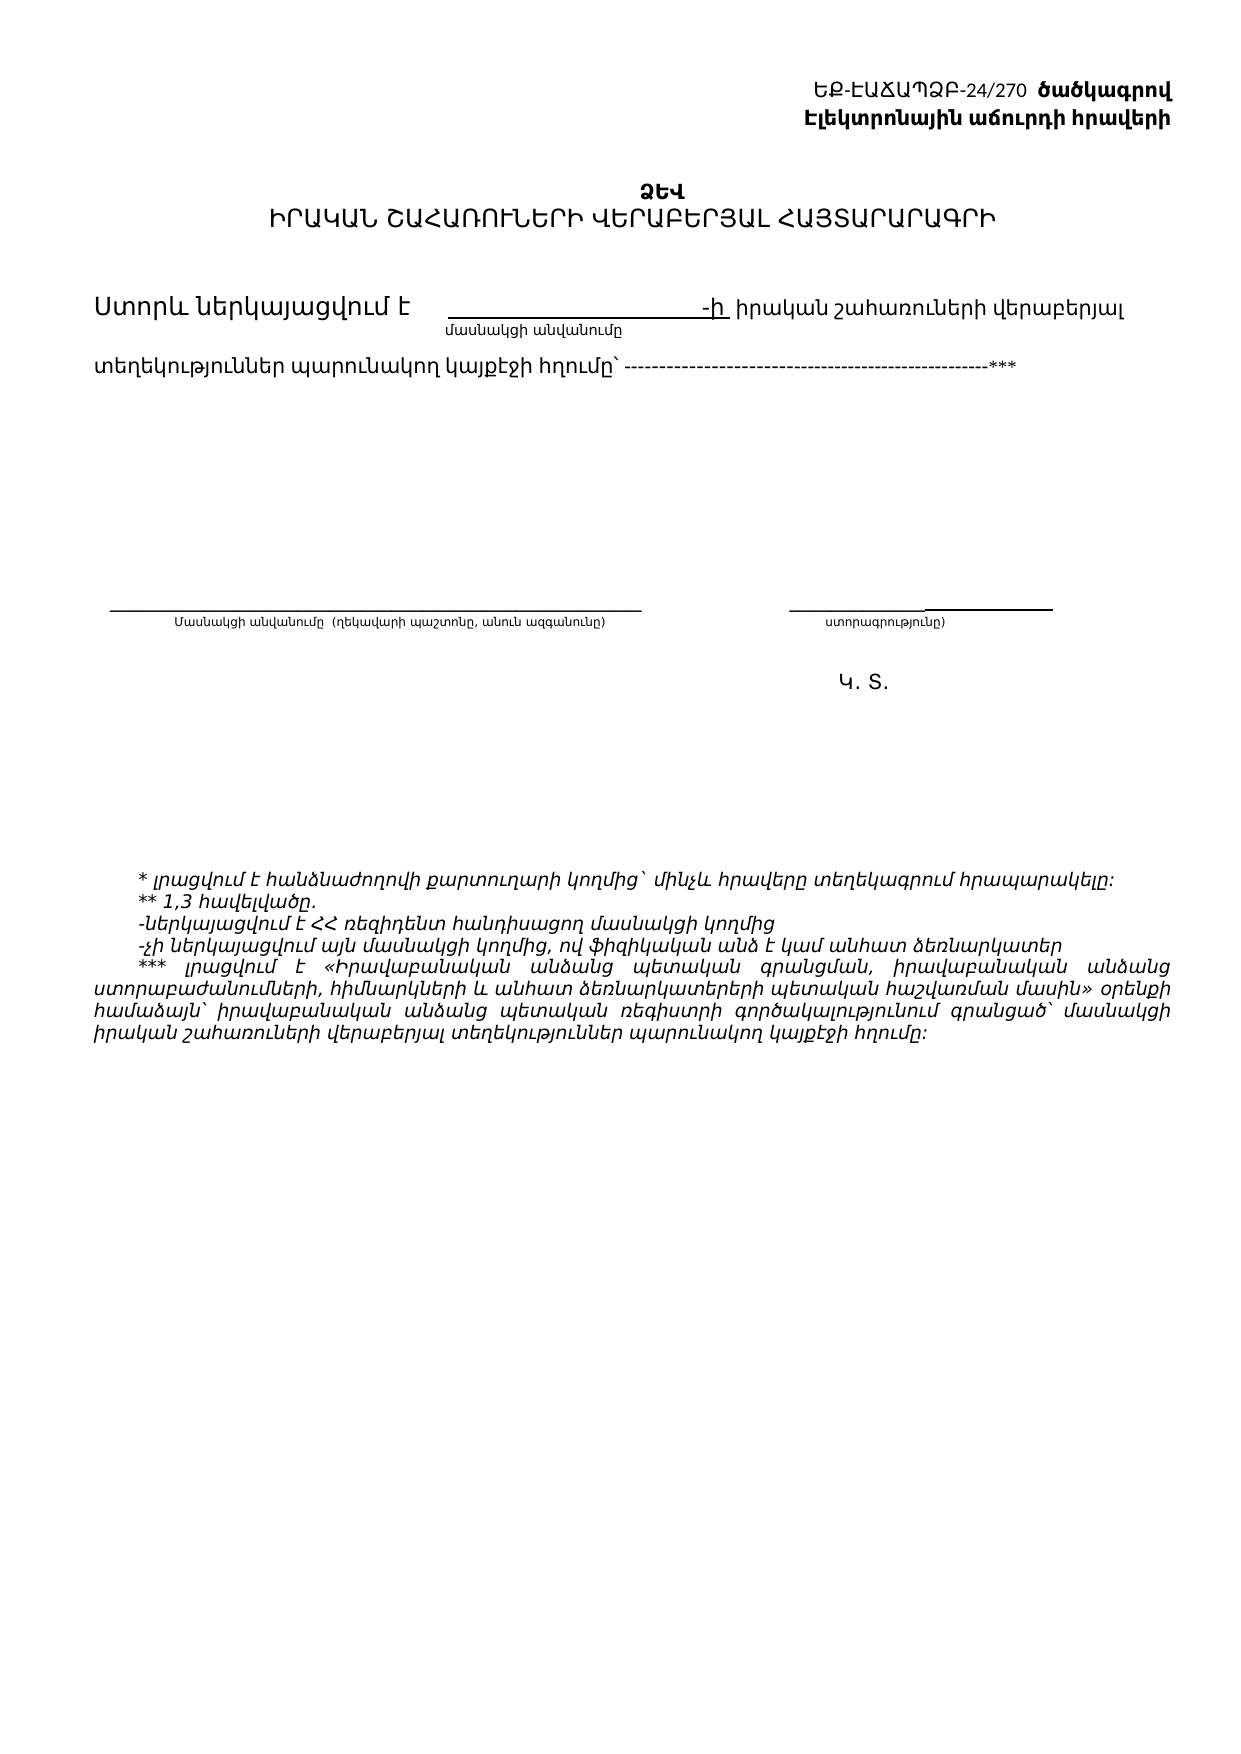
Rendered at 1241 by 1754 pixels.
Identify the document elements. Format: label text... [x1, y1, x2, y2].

text ԻՐԱԿԱՆ ՇԱՀԱՌՈՒՆԵՐԻ ՎԵՐԱԲԵՐՅԱԼ ՀԱՅՏԱՐԱՐԱԳՐԻ [94, 205, 1171, 234]
text մասնակցի անվանումը [94, 322, 1171, 351]
text Կ. Տ. [94, 670, 1171, 694]
text *** լրացվում է «Իրավաբանական անձանց պետական գրանցման, իրավաբանական անձանց ստորաբաժանումների, հիմնարկների և անհատ ձեռնարկատերերի պետական հաշվառման մասին» օրենքի համաձայն՝ իրավաբանական անձանց պետական ռեգիստրի գործակալությունում գրանցած՝ մասնակցի իրական շահառուների վերաբերյալ տեղեկություններ պարունակող կայքէջի հղումը: [94, 956, 1171, 1044]
text տեղեկություններ պարունակող կայքէջի հղումը՝ ----------------------------------------------------*** [94, 351, 1171, 379]
text ԵՔ-ԷԱՃԱՊՁԲ-24/270 ծածկագրով [94, 75, 1171, 103]
text ՁԵՎ [94, 180, 1171, 205]
text -չի ներկայացվում այն մասնակցի կողմից, ով ֆիզիկական անձ է կամ անհատ ձեռնարկատեր [94, 934, 1171, 956]
text -ներկայացվում է ՀՀ ռեզիդենտ հանդիսացող մասնակցի կողմից [94, 913, 1171, 934]
text Էլեկտրոնային աճուրդի հրավերի [94, 103, 1171, 132]
text ___________________________________________________ _____________ Մասնակցի անվանումը (ղեկավարի պաշտոնը, անուն ազգանունը) ստորագրությունը) [94, 588, 1171, 641]
text Ստորև ներկայացվում է -ի իրական շահառուների վերաբերյալ [94, 292, 1171, 322]
text ** 1,3 հավելվածը․ [94, 891, 1171, 913]
text * լրացվում է հանձնաժողովի քարտուղարի կողմից` մինչև հրավերը տեղեկագրում հրապարակելը: [94, 869, 1171, 891]
